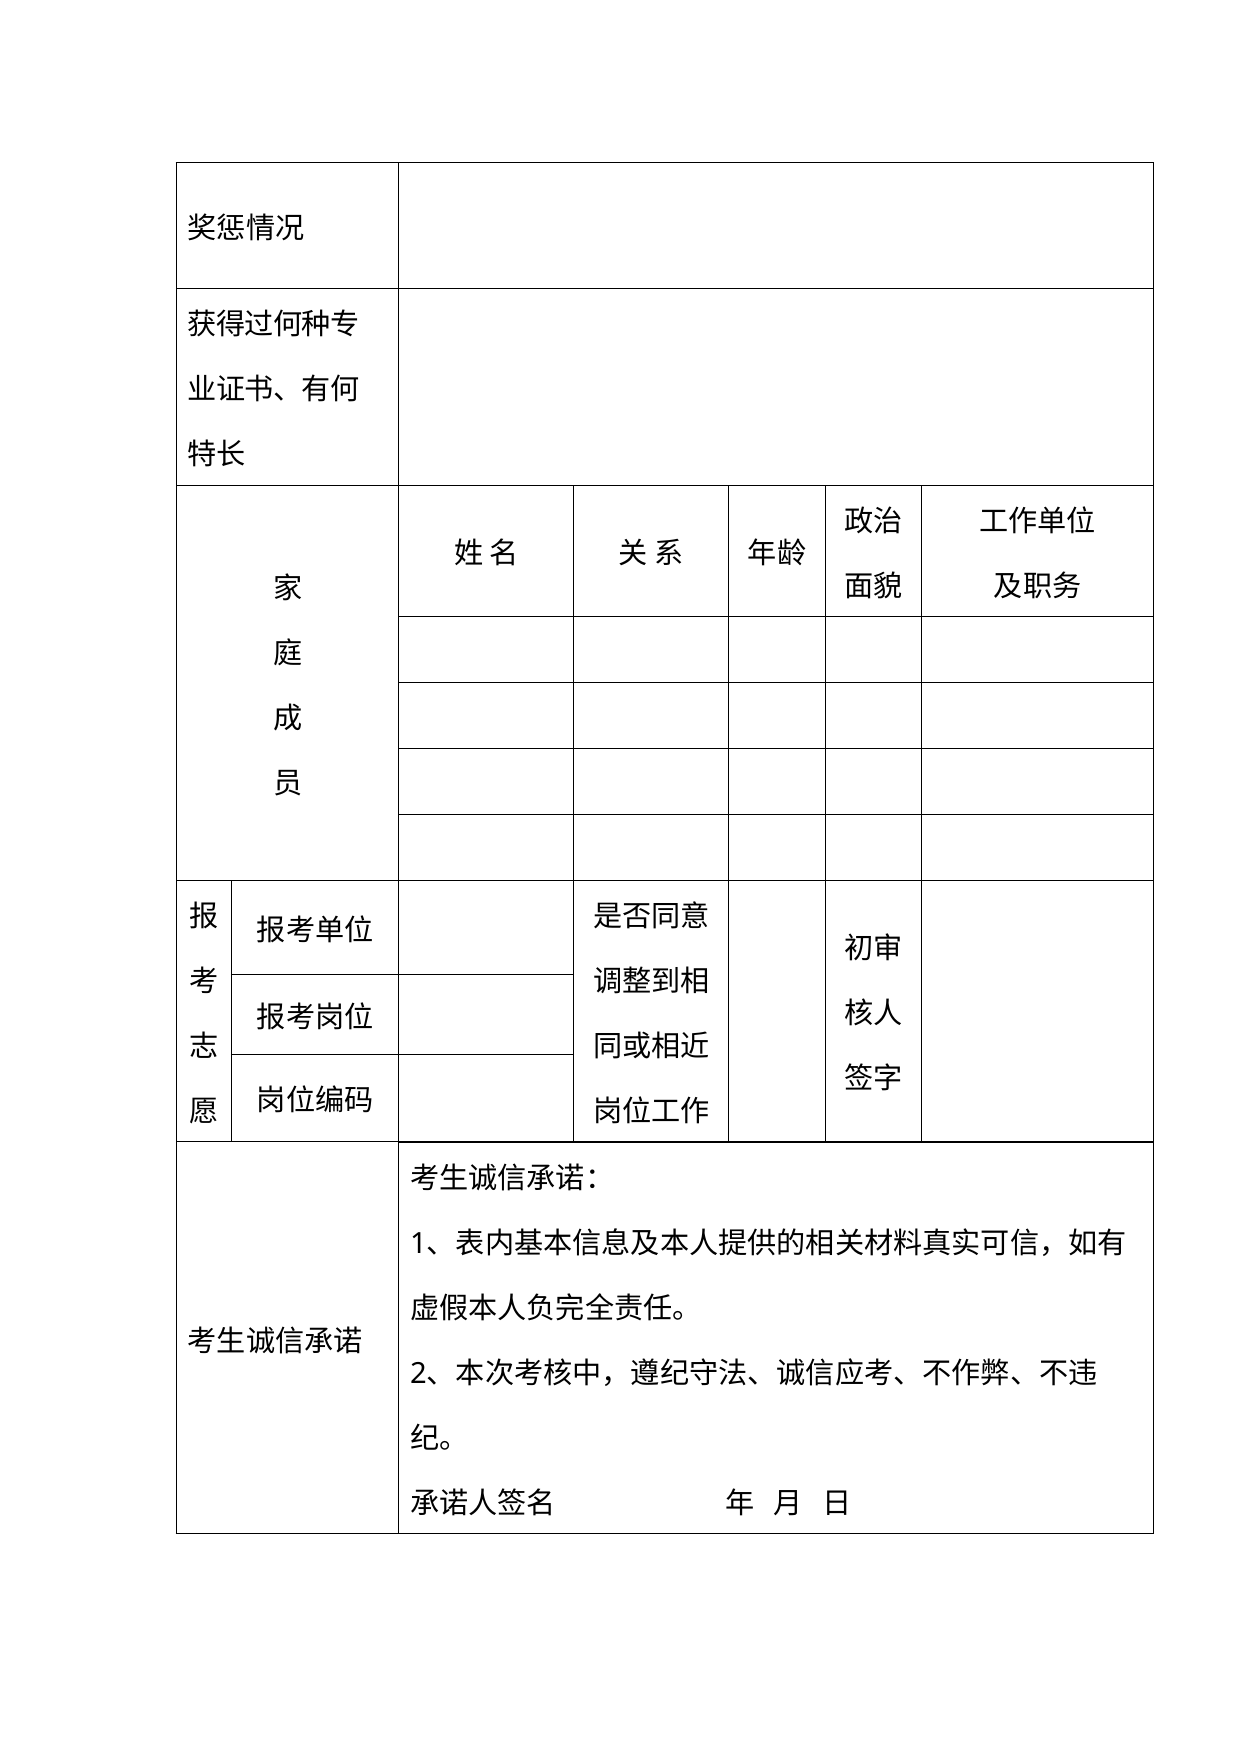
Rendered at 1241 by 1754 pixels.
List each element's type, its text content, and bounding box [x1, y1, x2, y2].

table_cell [399, 289, 1153, 485]
table_cell [574, 617, 728, 682]
table_cell 家 庭 成 员 [177, 486, 398, 880]
table_cell [729, 881, 825, 1141]
table_cell [399, 975, 573, 1054]
table_cell [399, 749, 573, 814]
table_cell [922, 683, 1153, 748]
table_cell 政治面貌 [826, 486, 921, 616]
table_cell [574, 683, 728, 748]
table_cell 岗位编码 [232, 1055, 398, 1141]
table_cell 年龄 [729, 486, 825, 616]
table_cell [399, 163, 1153, 288]
table_cell 报考志愿 [177, 881, 231, 1141]
table_cell 报考岗位 [232, 975, 398, 1054]
table_cell 关 系 [574, 486, 728, 616]
table_cell 考生诚信承诺： 1、表内基本信息及本人提供的相关材料真实可信，如有虚假本人负完全责任。 2、本次考核中，遵纪守法、诚信应考、不作弊、不违纪。 承诺人签名 年 月 日 [399, 1143, 1153, 1533]
table_cell [922, 617, 1153, 682]
table_cell 奖惩情况 [177, 163, 398, 288]
table_cell [729, 683, 825, 748]
table_cell [399, 617, 573, 682]
table_cell [922, 815, 1153, 880]
table_cell 初审核人签字 [826, 881, 921, 1141]
table_cell [574, 749, 728, 814]
table_cell [826, 815, 921, 880]
table_cell 姓 名 [399, 486, 573, 616]
table_cell [922, 749, 1153, 814]
table_cell [729, 749, 825, 814]
table_cell [729, 617, 825, 682]
table_cell [826, 749, 921, 814]
table_cell 报考单位 [232, 881, 398, 974]
table_cell [826, 683, 921, 748]
table_cell 工作单位 及职务 [922, 486, 1153, 616]
table_cell [399, 881, 573, 974]
table_cell [574, 815, 728, 880]
table_cell [922, 881, 1153, 1141]
table_cell 获得过何种专业证书、有何特长 [177, 289, 398, 485]
table_cell 是否同意调整到相同或相近岗位工作 [574, 881, 728, 1141]
table_cell [399, 815, 573, 880]
table_cell [399, 1055, 573, 1141]
table_cell 考生诚信承诺 [177, 1142, 398, 1533]
table_cell [729, 815, 825, 880]
table_cell [826, 617, 921, 682]
table_cell [399, 683, 573, 748]
